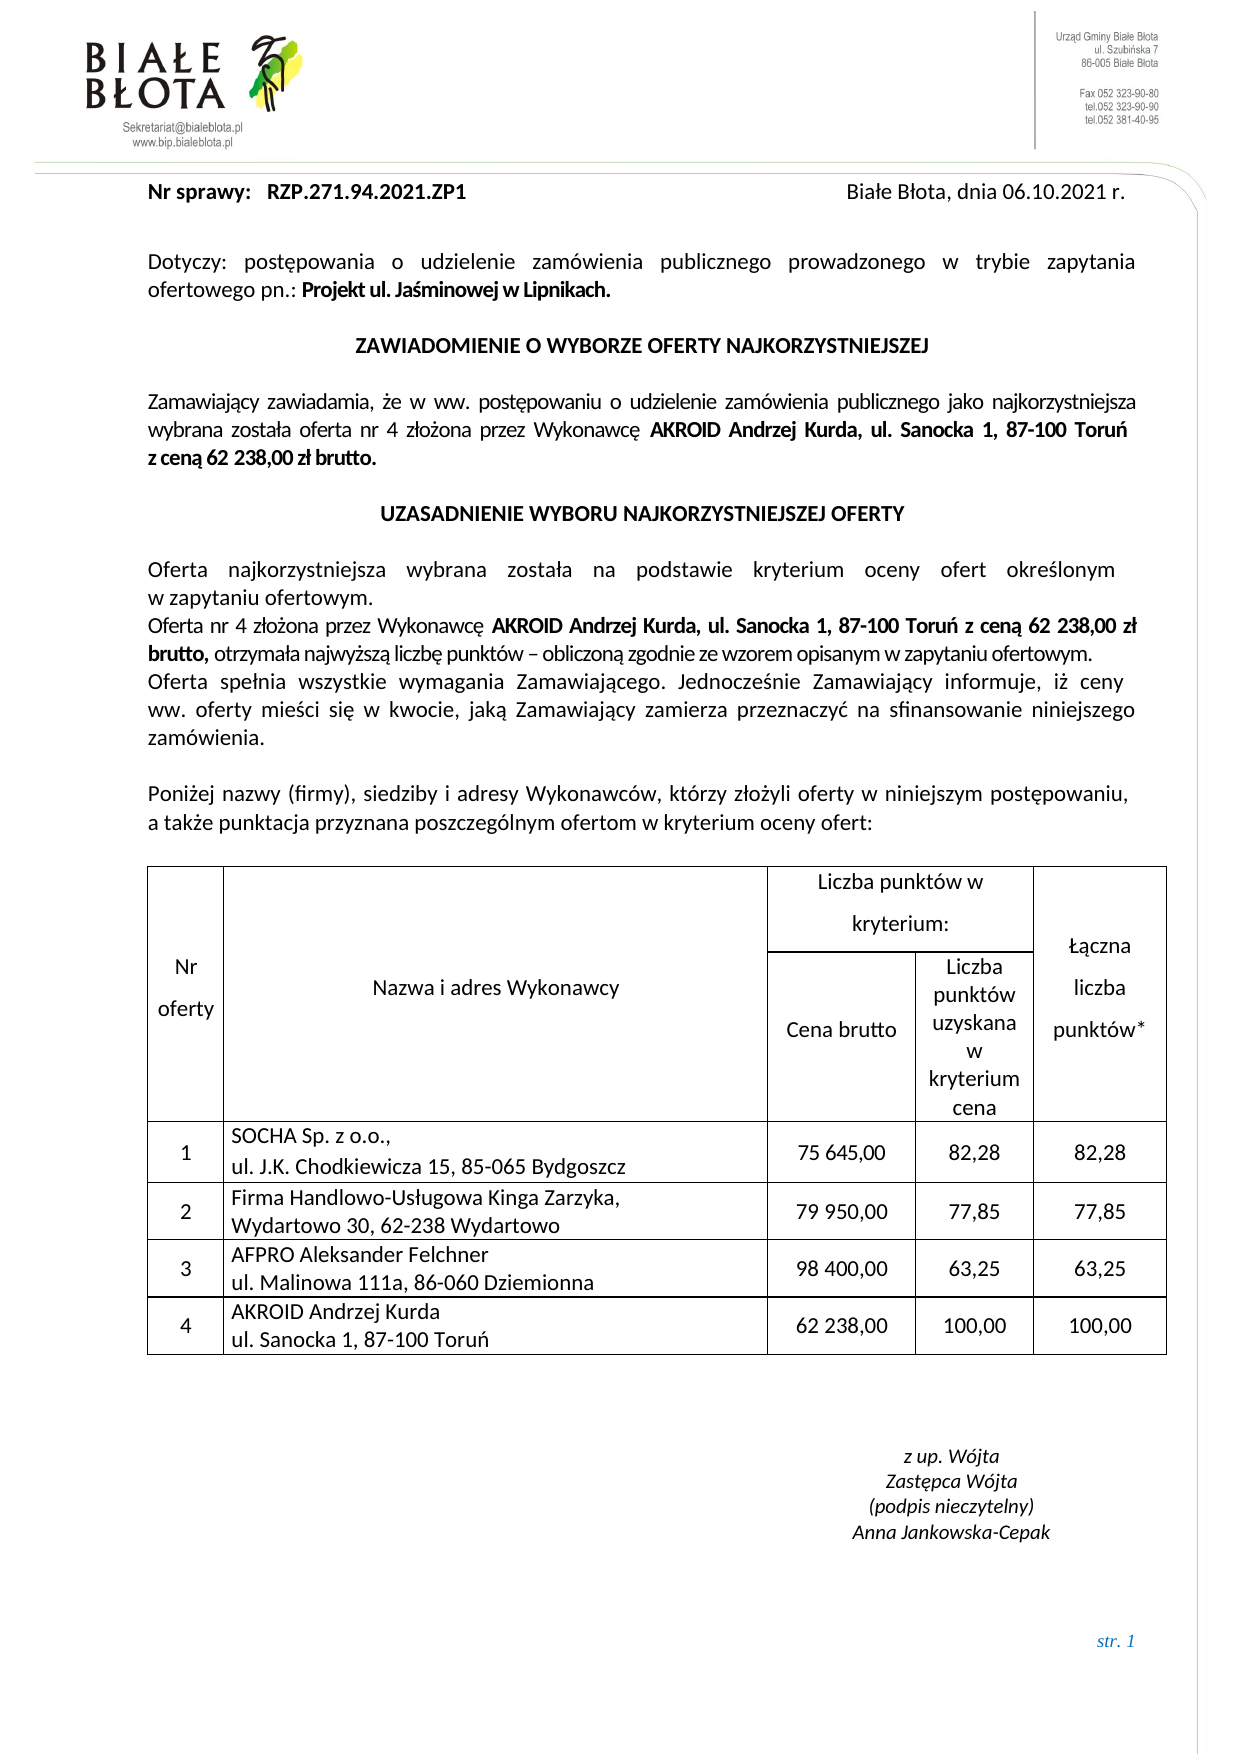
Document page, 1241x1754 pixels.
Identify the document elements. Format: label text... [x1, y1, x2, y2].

table_cell SOCHA Sp. z o.o., ul. J.K. Chodkiewicza 15, 85-065 Bydgoszcz [224, 1122, 767, 1182]
text Oferta nr 4 złożona przez Wykonawcę AKROID Andrzej Kurda, ul. Sanocka 1, 87-100 Toruń z ceną 62 238,00 zł brutto, otrzymała najwyższą liczbę punktów – obliczoną zgodnie ze wzorem opisanym w zapytaniu ofertowym. [148, 611, 1137, 667]
table_cell Firma Handlowo-Usługowa Kinga Zarzyka, Wydartowo 30, 62-238 Wydartowo [224, 1183, 767, 1239]
table_header Liczba punktów w kryterium: [768, 867, 1033, 951]
table_cell 3 [148, 1240, 223, 1296]
text Nr sprawy: RZP.271.94.2021.ZP1 Białe Błota, dnia 06.10.2021 r. [148, 177, 1137, 205]
table_header Nr oferty [148, 867, 223, 1121]
text Oferta najkorzystniejsza wybrana została na podstawie kryterium oceny ofert określonym w zapytaniu ofertowym. [148, 555, 1137, 611]
text UZASADNIENIE WYBORU NAJKORZYSTNIEJSZEJ OFERTY [148, 499, 1137, 527]
table_cell 82,28 [1034, 1122, 1166, 1182]
table_cell 79 950,00 [768, 1183, 915, 1239]
table_cell 100,00 [1034, 1298, 1166, 1353]
table_cell 77,85 [916, 1183, 1033, 1239]
text Oferta spełnia wszystkie wymagania Zamawiającego. Jednocześnie Zamawiający informuje, iż ceny ww. oferty mieści się w kwocie, jaką Zamawiający zamierza przeznaczyć na sfinansowanie niniejszego zamówienia. [148, 667, 1137, 752]
table_cell 1 [148, 1122, 223, 1182]
table_cell 98 400,00 [768, 1240, 915, 1296]
text Zamawiający zawiadamia, że w ww. postępowaniu o udzielenie zamówienia publicznego jako najkorzystniejsza wybrana została oferta nr 4 złożona przez Wykonawcę AKROID Andrzej Kurda, ul. Sanocka 1, 87-100 Toruń z ceną 62 238,00 zł brutto. [148, 387, 1137, 471]
table_cell AFPRO Aleksander Felchner ul. Malinowa 111a, 86-060 Dziemionna [224, 1240, 767, 1296]
picture [34, 11, 1207, 1754]
table_cell 62 238,00 [768, 1298, 915, 1353]
table_cell 82,28 [916, 1122, 1033, 1182]
table_cell 63,25 [1034, 1240, 1166, 1296]
table_header Nazwa i adres Wykonawcy [224, 867, 767, 1121]
text ZAWIADOMIENIE O WYBORZE OFERTY NAJKORZYSTNIEJSZEJ [148, 331, 1137, 359]
text Dotyczy: postępowania o udzielenie zamówienia publicznego prowadzonego w trybie zapytania ofertowego pn.: Projekt ul. Jaśminowej w Lipnikach. [148, 247, 1137, 303]
table_cell 2 [148, 1183, 223, 1239]
table_cell 4 [148, 1298, 223, 1353]
table_cell AKROID Andrzej Kurda ul. Sanocka 1, 87-100 Toruń [224, 1298, 767, 1353]
table_cell Cena brutto [768, 953, 915, 1121]
table_cell 75 645,00 [768, 1122, 915, 1182]
table_cell Liczba punktów uzyskana w kryterium cena [916, 953, 1033, 1121]
table_header Łączna liczba punktów* [1034, 867, 1166, 1121]
text Poniżej nazwy (firmy), siedziby i adresy Wykonawców, którzy złożyli oferty w niniejszym postępowaniu, a także punktacja przyznana poszczególnym ofertom w kryterium oceny ofert: [148, 779, 1137, 836]
table_cell 100,00 [916, 1298, 1033, 1353]
table_cell 77,85 [1034, 1183, 1166, 1239]
table_cell 63,25 [916, 1240, 1033, 1296]
